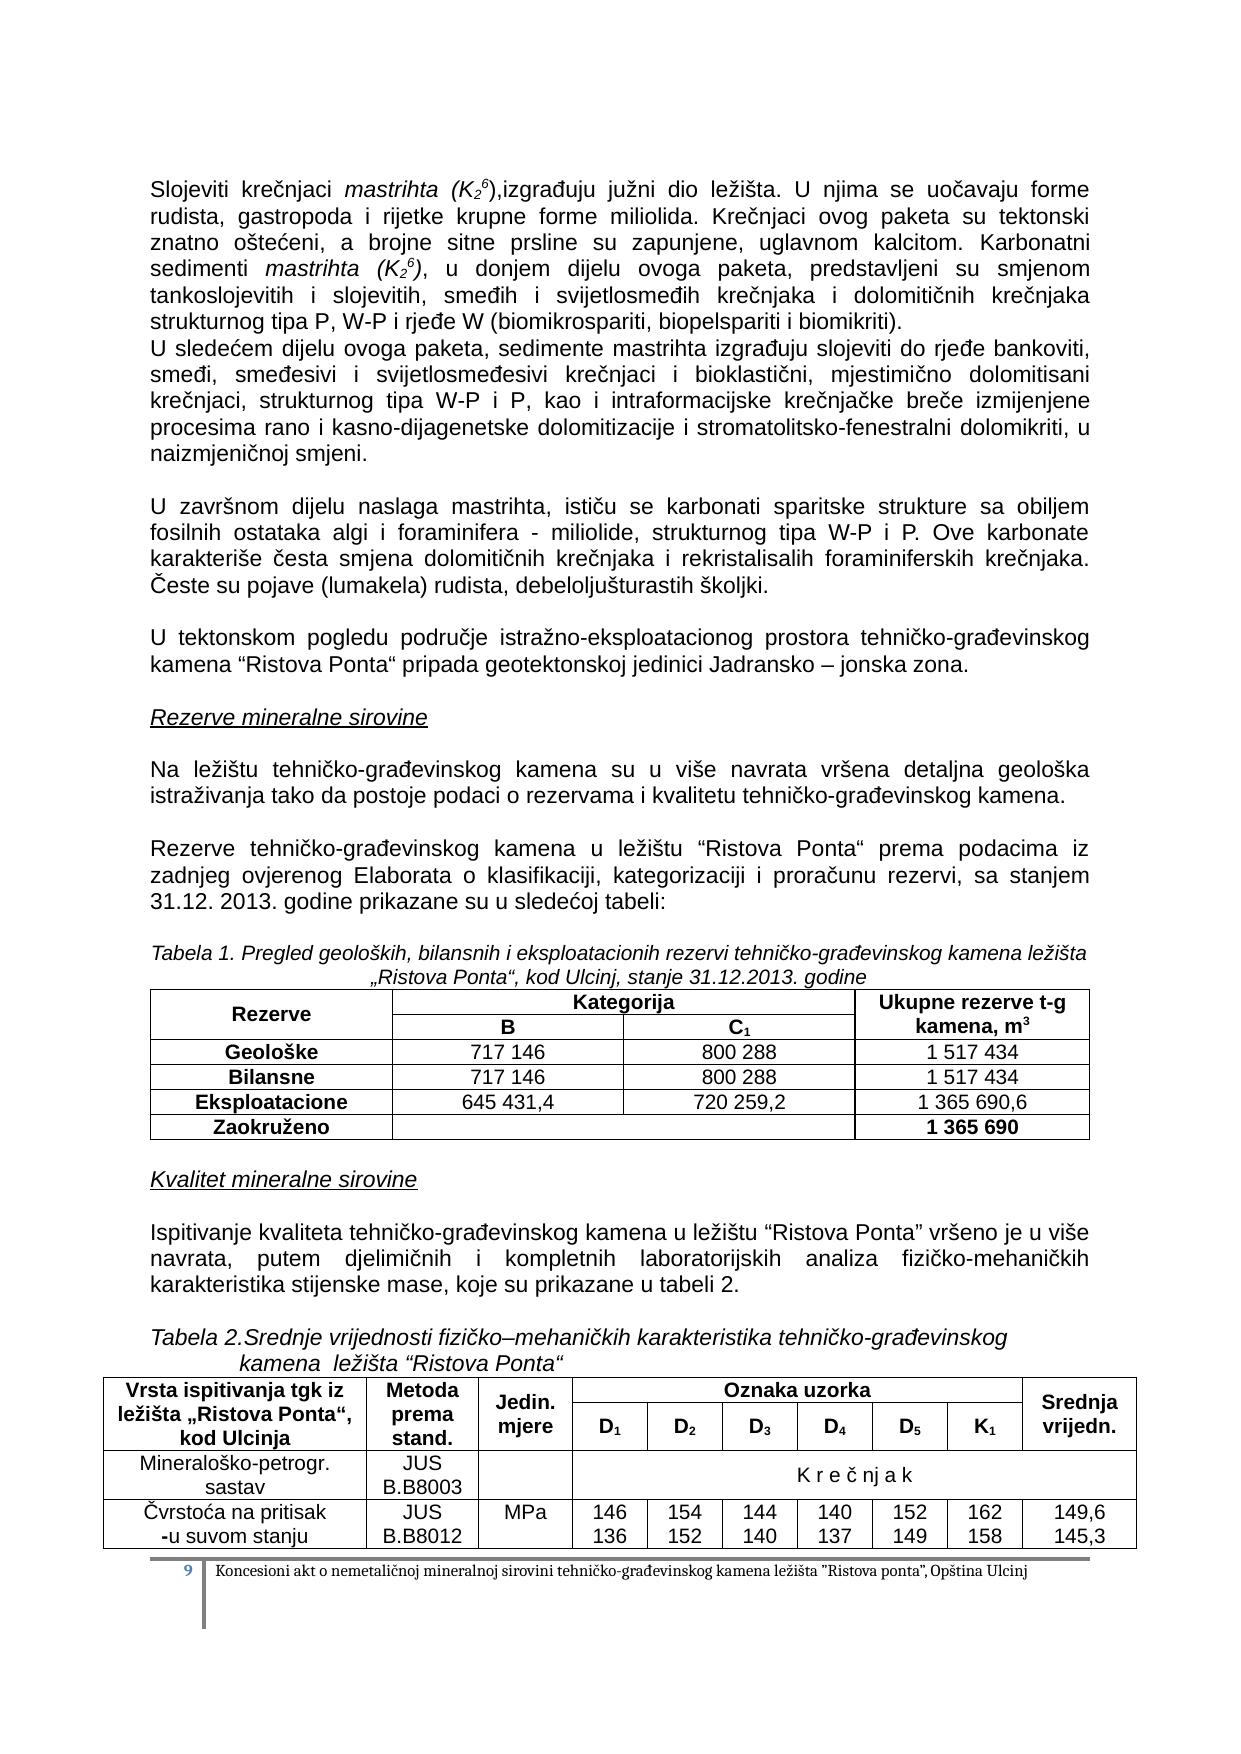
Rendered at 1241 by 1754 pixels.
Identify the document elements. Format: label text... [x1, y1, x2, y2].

table_cell 162 158 153 [948, 1500, 1022, 1548]
table_cell 717 146 [393, 1040, 623, 1063]
table_cell Zaokruženo [151, 1115, 392, 1138]
table_cell 149,6 145,3 - [1023, 1500, 1136, 1548]
text Rezerve mineralne sirovine [150, 703, 1090, 730]
table_cell 1 517 434 [856, 1065, 1089, 1088]
table_cell Geološke [151, 1040, 392, 1063]
table_cell 1 365 690,6 [856, 1090, 1089, 1113]
table_header Kategorija [393, 990, 854, 1013]
table_cell B [393, 1015, 623, 1038]
table_header Oznaka uzorka [573, 1378, 1022, 1402]
text kamena ležišta “Ristova Ponta“ [150, 1350, 1090, 1377]
table_cell [479, 1451, 572, 1499]
text U završnom dijelu naslaga mastrihta, ističu se karbonati sparitske strukture sa obiljem fosilnih ostataka algi i foraminifera - miliolide, strukturnog tipa W-P i P. Ove karbonate karakteriše česta smjena dolomitičnih krečnjaka i rekristalisalih foraminiferskih krečnjaka. Česte su pojave (lumakela) rudista, debeloljušturastih školjki. [150, 493, 1090, 598]
text Tabela 2.Srednje vrijednosti fizičko–mehaničkih karakteristika tehničko-građevinskog [150, 1324, 1090, 1350]
table_cell 717 146 [393, 1065, 623, 1088]
table_cell 1 517 434 [856, 1040, 1089, 1063]
table_cell D1 [573, 1403, 647, 1450]
table_cell [393, 1115, 854, 1138]
text Tabela 1. Pregled geoloških, bilansnih i eksploatacionih rezervi tehničko-građevinskog kamena ležišta „Ristova Ponta“, kod Ulcinj, stanje 31.12.2013. godine [150, 941, 1090, 988]
table_cell 140 137 - [798, 1500, 872, 1548]
table_cell K r e č nj a k [573, 1451, 1136, 1499]
text U sledećem dijelu ovoga paketa, sedimente mastrihta izgrađuju slojeviti do rjeđe bankoviti, smeđi, smeđesivi i svijetlosmeđesivi krečnjaci i bioklastični, mjestimično dolomitisani krečnjaci, strukturnog tipa W-P i P, kao i intraformacijske krečnjačke breče izmijenjene procesima rano i kasno-dijagenetske dolomitizacije i stromatolitsko-fenestralni dolomikriti, u naizmjeničnoj smjeni. [150, 334, 1090, 466]
text Slojeviti krečnjaci mastrihta (K26),izgrađuju južni dio ležišta. U njima se uočavaju forme rudista, gastropoda i rijetke krupne forme miliolida. Krečnjaci ovog paketa su tektonski znatno oštećeni, a brojne sitne prsline su zapunjene, uglavnom kalcitom. Karbonatni sedimenti mastrihta (K26), u donjem dijelu ovoga paketa, predstavljeni su smjenom tankoslojevitih i slojevitih, smeđih i svijetlosmeđih krečnjaka i dolomitičnih krečnjaka strukturnog tipa P, W-P i rjeđe W (biomikrospariti, biopelspariti i biomikriti). [150, 176, 1090, 334]
table_header Metoda prema stand. [367, 1378, 478, 1450]
table_cell Mineraloško-petrogr. sastav [104, 1451, 366, 1499]
table_cell D3 [723, 1403, 797, 1450]
table_cell D4 [798, 1403, 872, 1450]
table_header Ukupne rezerve t-g kamena, m3 [856, 990, 1089, 1038]
table_cell 1 365 690 [856, 1115, 1089, 1138]
table_cell 645 431,4 [393, 1090, 623, 1113]
table_cell JUS B.B8012 [367, 1500, 478, 1548]
table_cell D5 [873, 1403, 947, 1450]
table_cell K1 [948, 1403, 1022, 1450]
table_cell C1 [624, 1015, 854, 1038]
text U tektonskom pogledu područje istražno-eksploatacionog prostora tehničko-građevinskog kamena “Ristova Ponta“ pripada geotektonskoj jedinici Jadransko – jonska zona. [150, 624, 1090, 677]
table_header Srednja vrijedn. [1023, 1378, 1136, 1450]
table_header Vrsta ispitivanja tgk iz ležišta „Ristova Ponta“, kod Ulcinja [104, 1378, 366, 1450]
table_cell Eksploatacione [151, 1090, 392, 1113]
table_cell 146 136 - [573, 1500, 647, 1548]
table_cell MPa [479, 1500, 572, 1548]
table_header Jedin. mjere [479, 1378, 572, 1450]
table_cell 800 288 [624, 1065, 854, 1088]
table_cell Bilansne [151, 1065, 392, 1088]
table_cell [104, 1500, 366, 1548]
text Na ležištu tehničko-građevinskog kamena su u više navrata vršena detaljna geološka istraživanja tako da postoje podaci o rezervama i kvalitetu tehničko-građevinskog kamena. [150, 756, 1090, 809]
table_cell 800 288 [624, 1040, 854, 1063]
table_cell 154 152 - [648, 1500, 722, 1548]
text Ispitivanje kvaliteta tehničko-građevinskog kamena u ležištu “Ristova Ponta” vršeno je u više navrata, putem djelimičnih i kompletnih laboratorijskih analiza fizičko-mehaničkih karakteristika stijenske mase, koje su prikazane u tabeli 2. [150, 1219, 1090, 1298]
table_cell 720 259,2 [624, 1090, 854, 1113]
table_cell 152 149 - [873, 1500, 947, 1548]
text Rezerve tehničko-građevinskog kamena u ležištu “Ristova Ponta“ prema podacima iz zadnjeg ovjerenog Elaborata o klasifikaciji, kategorizaciji i proračunu rezervi, sa stanjem 31.12. 2013. godine prikazane su u sledećoj tabeli: [150, 835, 1090, 914]
table_cell D2 [648, 1403, 722, 1450]
table_cell JUS B.B8003 [367, 1451, 478, 1499]
table_header Rezerve [151, 990, 392, 1038]
text Kvalitet mineralne sirovine [150, 1166, 1090, 1192]
table_cell 144 140 - [723, 1500, 797, 1548]
